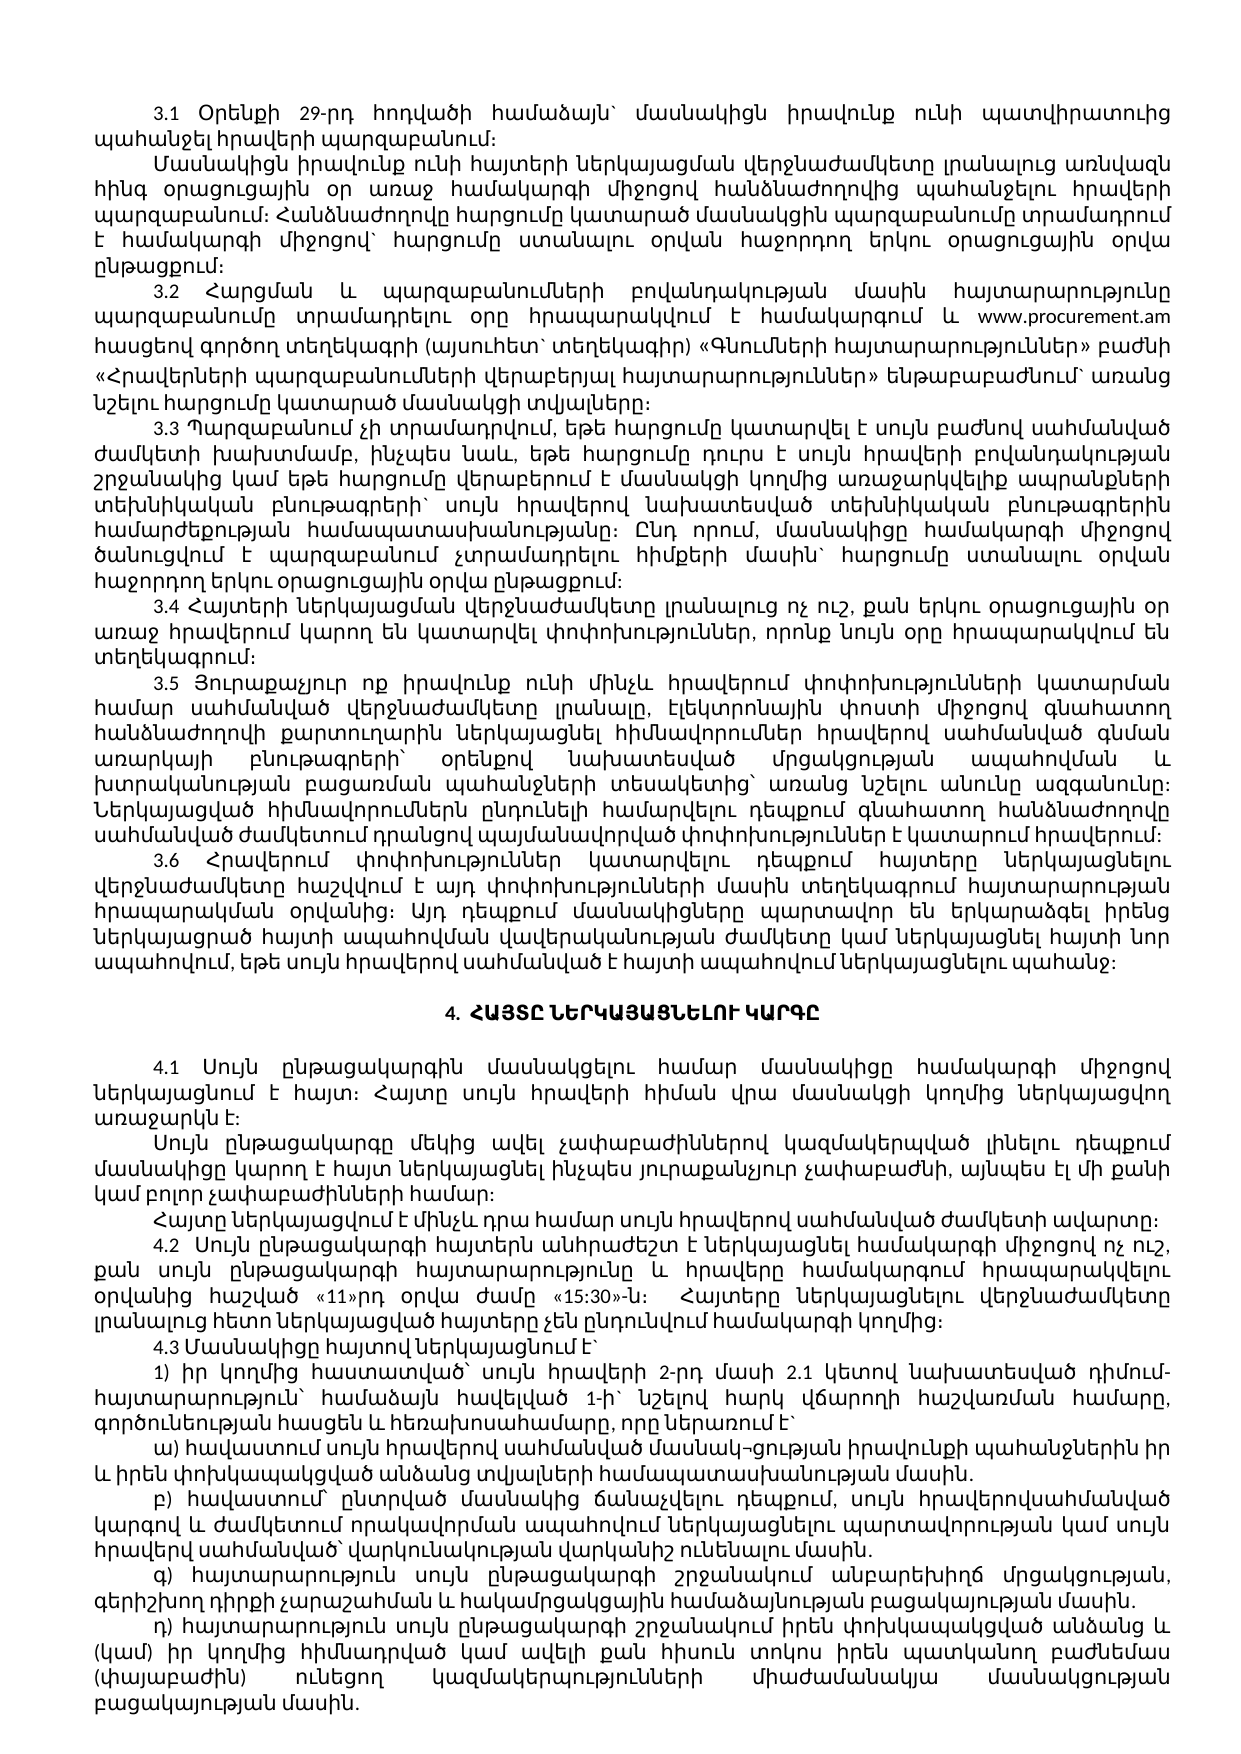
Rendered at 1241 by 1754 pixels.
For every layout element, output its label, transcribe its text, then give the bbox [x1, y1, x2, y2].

text 1) իր կողմից հաստատված՝ սույն հրավերի 2-րդ մասի 2.1 կետով նախատեսված դիմում-հայտարարություն՝ համաձայն հավելված 1-ի` նշելով հարկ վճարողի հաշվառման համարը, գործունեության հասցեն և հեռախոսահամարը, որը ներառում է` [94, 1359, 1171, 1436]
text 4.3 Մասնակիցը հայտով ներկայացնում է` [94, 1334, 1171, 1359]
text 3.2 Հարցման և պարզաբանումների բովանդակության մասին հայտարարությունը պարզաբանումը տրամադրելու օրը հրապարակվում է համակարգում և www.procurement.am հասցեով գործող տեղեկագրի (այսուհետ` տեղեկագիր) «Գնումների հայտարարություններ» բաժնի «Հրավերների պարզաբանումների վերաբերյալ հայտարարություններ» ենթաբաբաժնում` առանց նշելու հարցումը կատարած մասնակցի տվյալները։ [94, 278, 1171, 416]
text Հայտը ներկայացվում է մինչև դրա համար սույն հրավերով սահմանված ժամկետի ավարտը։ [94, 1207, 1171, 1232]
text Սույն ընթացակարգը մեկից ավել չափաբաժիններով կազմակերպված լինելու դեպքում մասնակիցը կարող է հայտ ներկայացնել ինչպես յուրաքանչյուր չափաբաժնի, այնպես էլ մի քանի կամ բոլոր չափաբաժինների համար: [94, 1131, 1171, 1207]
text 3.1 Օրենքի 29-րդ հոդվածի համաձայն` մասնակիցն իրավունք ունի պատվիրատուից պահանջել հրավերի պարզաբանում։ [94, 100, 1171, 151]
text 4. ՀԱՅՏԸ ՆԵՐԿԱՅԱՑՆԵԼՈՒ ԿԱՐԳԸ [94, 1000, 1171, 1026]
text 4.2 Սույն ընթացակարգի հայտերն անհրաժեշտ է ներկայացնել համակարգի միջոցով ոչ ուշ, քան սույն ընթացակարգի հայտարարությունը և հրավերը համակարգում հրապարակվելու օրվանից հաշված «11»րդ օրվա ժամը «15:30»-ն։ Հայտերը ներկայացնելու վերջնաժամկետը լրանալուց հետո ներկայացված հայտերը չեն ընդունվում համակարգի կողմից։ [94, 1232, 1171, 1334]
text Մասնակիցն իրավունք ունի հայտերի ներկայացման վերջնաժամկետը լրանալուց առնվազն հինգ օրացուցային օր առաջ համակարգի միջոցով հանձնաժողովից պահանջելու հրավերի պարզաբանում։ Հանձնաժողովը հարցումը կատարած մասնակցին պարզաբանումը տրամադրում է համակարգի միջոցով` հարցումը ստանալու օրվան հաջորդող երկու օրացուցային օրվա ընթացքում։ [94, 151, 1171, 278]
text գ) հայտարարություն սույն ընթացակարգի շրջանակում անբարեխիղճ մրցակցության, գերիշխող դիրքի չարաշահման և հակամրցակցային համաձայնության բացակայության մասին. [94, 1563, 1171, 1613]
text 3.4 Հայտերի ներկայացման վերջնաժամկետը լրանալուց ոչ ուշ, քան երկու օրացուցային օր առաջ հրավերում կարող են կատարվել փոփոխություններ, որոնք նույն օրը հրապարակվում են տեղեկագրում։ [94, 593, 1171, 670]
text ա) հավաստում սույն հրավերով սահմանված մասնակ¬ցության իրավունքի պահանջներին իր և իրեն փոխկապակցված անձանց տվյալների համապատասխանության մասին. [94, 1436, 1171, 1486]
text բ) հավաստում՝ ընտրված մասնակից ճանաչվելու դեպքում, սույն հրավերովսահմանված կարգով և ժամկետում որակավորման ապահովում ներկայացնելու պարտավորության կամ սույն հրավերվ սահմանված՝ վարկունակության վարկանիշ ունենալու մասին. [94, 1486, 1171, 1563]
text 3.3 Պարզաբանում չի տրամադրվում, եթե հարցումը կատարվել է սույն բաժնով սահմանված ժամկետի խախտմամբ, ինչպես նաև, եթե հարցումը դուրս է սույն հրավերի բովանդակության շրջանակից կամ եթե հարցումը վերաբերում է մասնակցի կողմից առաջարկվելիք ապրանքների տեխնիկական բնութագրերի` սույն հրավերով նախատեսված տեխնիկական բնութագրերին համարժեքության համապատասխանությանը։ Ընդ որում, մասնակիցը համակարգի միջոցով ծանուցվում է պարզաբանում չտրամադրելու հիմքերի մասին` հարցումը ստանալու օրվան հաջորդող երկու օրացուցային օրվա ընթացքում: [94, 416, 1171, 593]
text դ) հայտարարություն սույն ընթացակարգի շրջանակում իրեն փոխկապակցված անձանց և (կամ) իր կողմից հիմնադրված կամ ավելի քան հիսուն տոկոս իրեն պատկանող բաժնեմաս (փայաբաժին) ունեցող կազմակերպությունների միաժամանակյա մասնակցության բացակայության մասին. [94, 1613, 1171, 1715]
text 3.6 Հրավերում փոփոխություններ կատարվելու դեպքում հայտերը ներկայացնելու վերջնաժամկետը հաշվվում է այդ փոփոխությունների մասին տեղեկագրում հայտարարության հրապարակման օրվանից։ Այդ դեպքում մասնակիցները պարտավոր են երկարաձգել իրենց ներկայացրած հայտի ապահովման վավերականության ժամկետը կամ ներկայացնել հայտի նոր ապահովում, եթե սույն հրավերով սահմանված է հայտի ապահովում ներկայացնելու պահանջ: [94, 848, 1171, 975]
text 3.5 Յուրաքաչյուր ոք իրավունք ունի մինչև հրավերում փոփոխությունների կատարման համար սահմանված վերջնաժամկետը լրանալը, էլեկտրոնային փոստի միջոցով գնահատող հանձնաժողովի քարտուղարին ներկայացնել հիմնավորումներ հրավերով սահմանված գնման առարկայի բնութագրերի՝ օրենքով նախատեսված մրցակցության ապահովման և խտրականության բացառման պահանջների տեսակետից՝ առանց նշելու անունը ազգանունը: Ներկայացված հիմնավորումներն ընդունելի համարվելու դեպքում գնահատող հանձնաժողովը սահմանված ժամկետում դրանցով պայմանավորված փոփոխություններ է կատարում հրավերում: [94, 670, 1171, 848]
text 4.1 Սույն ընթացակարգին մասնակցելու համար մասնակիցը համակարգի միջոցով ներկայացնում է հայտ։ Հայտը սույն հրավերի հիման վրա մասնակցի կողմից ներկայացվող առաջարկն է: [94, 1054, 1171, 1131]
